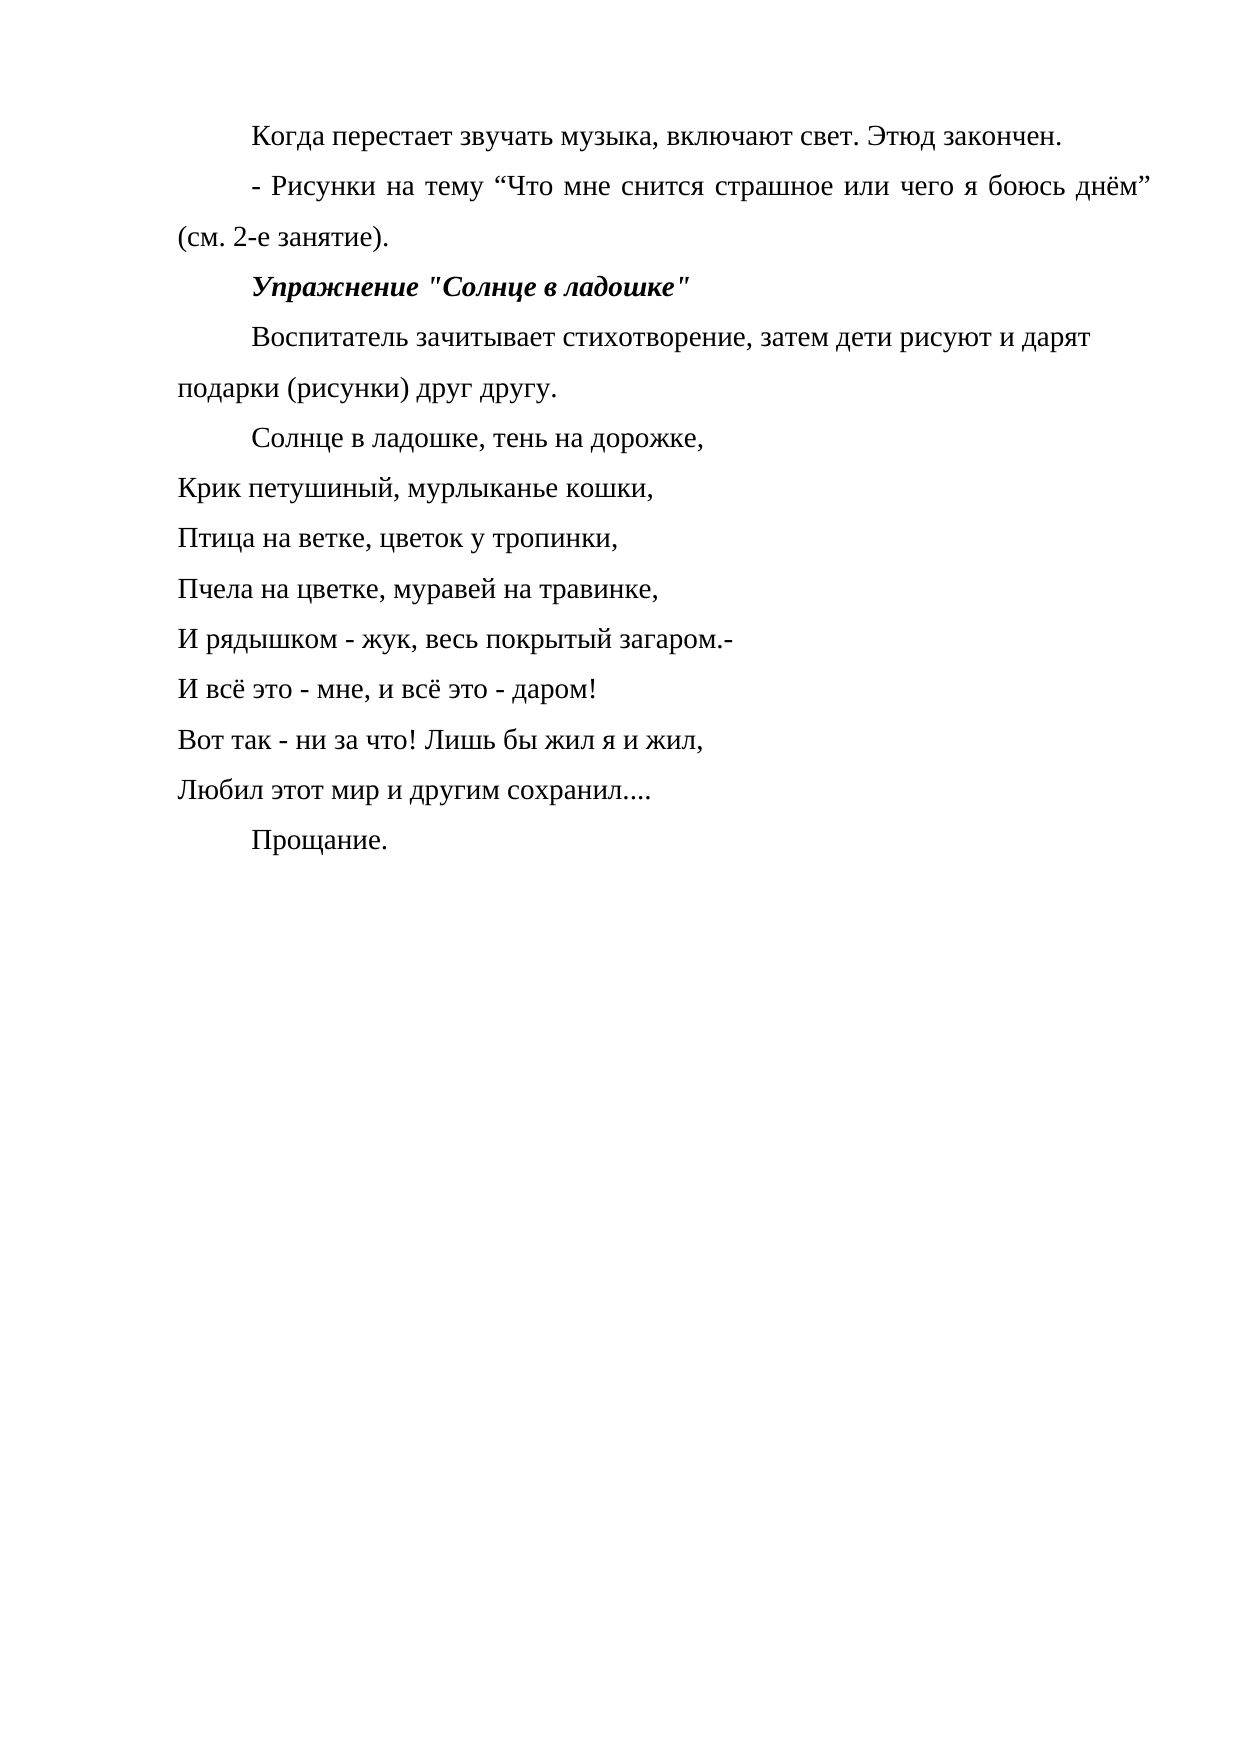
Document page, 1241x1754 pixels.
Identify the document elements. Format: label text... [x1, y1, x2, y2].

text Воспитатель зачитывает стихотворение, затем дети рисуют и дарят подарки (рисунки) друг другу. [177, 319, 1152, 403]
text Когда перестает звучать музыка, включают свет. Этюд закончен. [177, 118, 1152, 152]
text - Рисунки на тему “Что мне снится страшное или чего я боюсь днём” (см. 2-е занятие). [177, 168, 1152, 252]
text Прощание. [177, 822, 1152, 856]
text Упражнение "Солнце в ладошке" [177, 269, 1152, 303]
text Солнце в ладошке, тень на дорожке, Крик петушиный, мурлыканье кошки, Птица на ветке, цветок у тропинки, Пчела на цветке, муравей на травинке, И рядышком - жук, весь покрытый загаром.- И всё это - мне, и всё это - даром! Вот так - ни за что! Лишь бы жил я и жил, Любил этот мир и другим сохранил.... [177, 420, 1152, 806]
